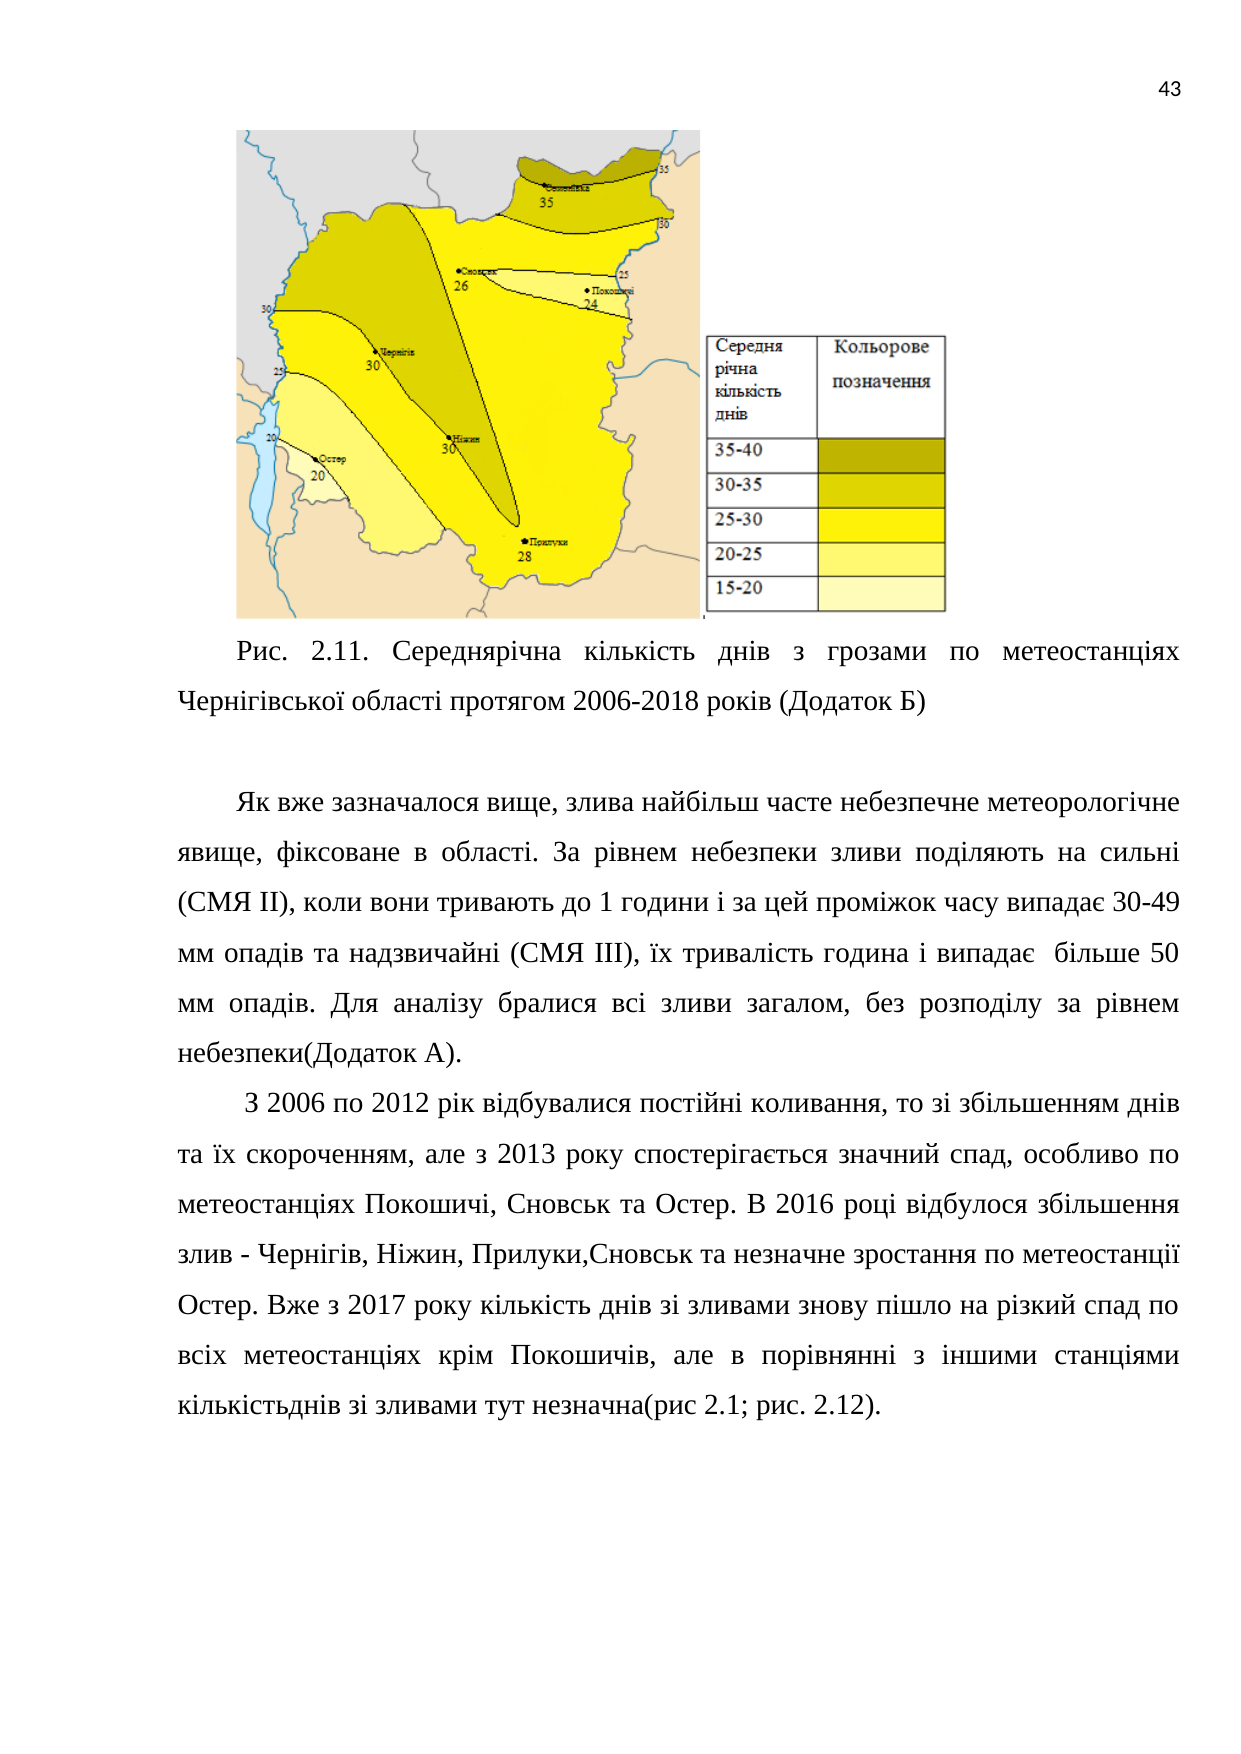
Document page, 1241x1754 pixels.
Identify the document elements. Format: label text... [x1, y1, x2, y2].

text Як вже зазначалося вище, злива найбільш часте небезпечне метеорологічне явище, фіксоване в області. За рівнем небезпеки зливи поділяють на сильні (СМЯ ІІ), коли вони тривають до 1 години і за цей проміжок часу випадає 30-49 мм опадів та надзвичайні (СМЯ ІІІ), їх тривалість година і випадає більше 50 мм опадів. Для аналізу бралися всі зливи загалом, без розподілу за рівнем небезпеки(Додаток А). [177, 784, 1181, 1069]
text Рис. 2.11. Середнярічна кількість днів з грозами по метеостанціях Чернігівської області протягом 2006-2018 років (Додаток Б) [177, 633, 1181, 717]
picture [236, 130, 953, 619]
text З 2006 по 2012 рік відбувалися постійні коливання, то зі збільшенням днів та їх скороченням, але з 2013 року спостерігається значний спад, особливо по метеостанціях Покошичі, Сновськ та Остер. В 2016 році відбулося збільшення злив - Чернігів, Ніжин, Прилуки,Сновськ та незначне зростання по метеостанції Остер. Вже з 2017 року кількість днів зі зливами знову пішло на різкий спад по всіх метеостанціях крім Покошичів, але в порівнянні з іншими станціями кількістьднів зі зливами тут незначна(рис 2.1; рис. 2.12). [177, 1086, 1181, 1421]
